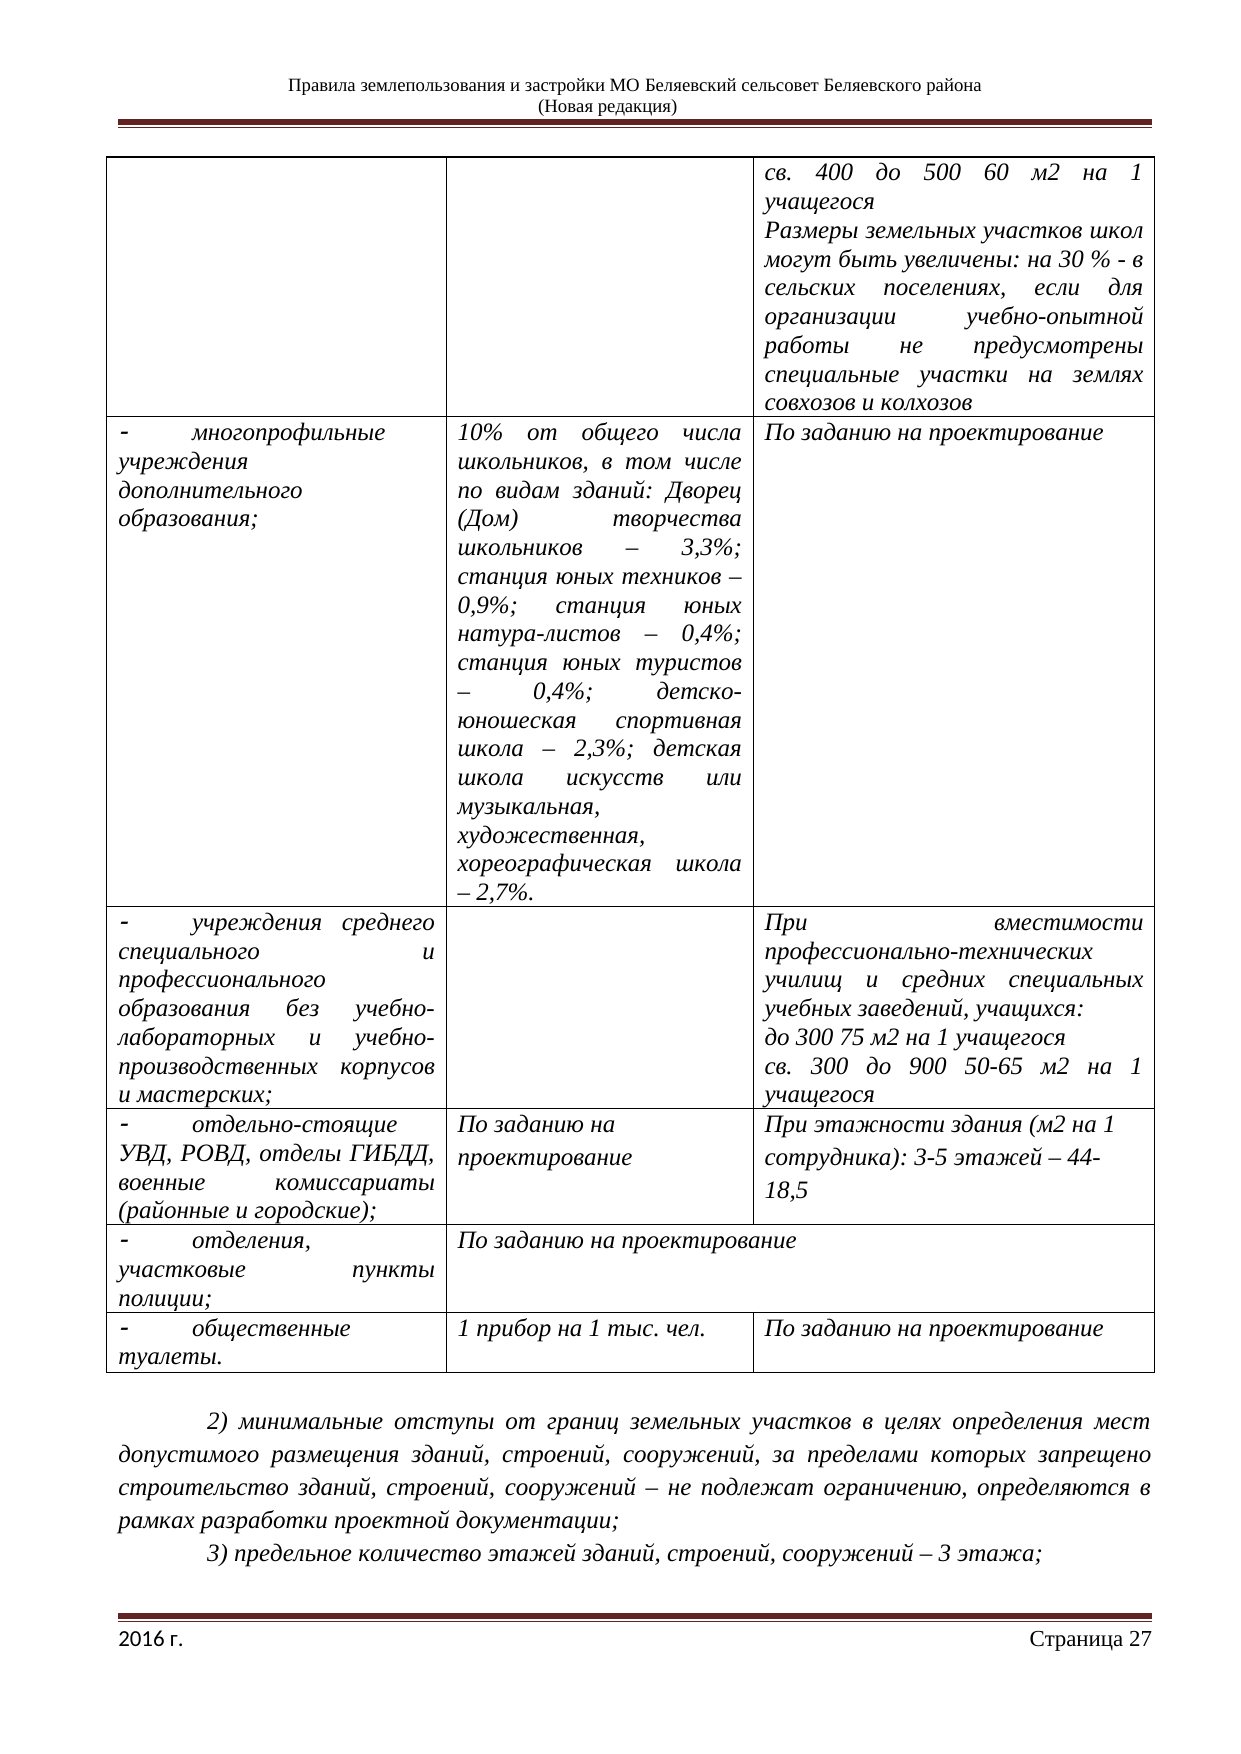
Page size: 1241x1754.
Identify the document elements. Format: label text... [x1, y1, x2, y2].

table_cell отдельно-стоящие УВД, РОВД, отделы ГИБДД, военные комиссариаты (районные и городские); [107, 1109, 446, 1224]
table_cell По заданию на проектирование [447, 1225, 1154, 1312]
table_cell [107, 158, 446, 416]
table_cell По заданию на проектирование [447, 1109, 753, 1224]
table_cell учреждения среднего специального и профессионального образования без учебно-лабораторных и учебно-производственных корпусов и мастерских; [107, 907, 446, 1108]
table_cell По заданию на проектирование [754, 1313, 1154, 1372]
table_cell При вместимости профессионально-технических училищ и средних специальных учебных заведений, учащихся: до 300 75 м2 на 1 учащегося св. 300 до 900 50-65 м2 на 1 учащегося [754, 907, 1154, 1108]
table_cell общественные туалеты. [107, 1313, 446, 1372]
text 3) предельное количество этажей зданий, строений, сооружений – 3 этажа; [118, 1538, 1152, 1567]
table_cell 10% от общего числа школьников, в том числе по видам зданий: Дворец (Дом) творчества школьников – 3,3%; станция юных техников – 0,9%; станция юных натура-листов – 0,4%; станция юных туристов – 0,4%; детско-юношеская спортивная школа – 2,3%; детская школа искусств или музыкальная, художественная, хореографическая школа – 2,7%. [447, 417, 753, 906]
table_cell При этажности здания (м2 на 1 сотрудника): 3-5 этажей – 44-18,5 [754, 1109, 1154, 1224]
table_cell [447, 158, 753, 416]
table_cell многопрофильные учреждения дополнительного образования; [107, 417, 446, 906]
table_cell 1 прибор на 1 тыс. чел. [447, 1313, 753, 1372]
table_cell отделения, участковые пункты полиции; [107, 1225, 446, 1312]
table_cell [754, 158, 1154, 416]
table_cell По заданию на проектирование [754, 417, 1154, 906]
text 2) минимальные отступы от границ земельных участков в целях определения мест допустимого размещения зданий, строений, сооружений, за пределами которых запрещено строительство зданий, строений, сооружений – не подлежат ограничению, определяются в рамках разработки проектной документации; [118, 1406, 1152, 1534]
table_cell [447, 907, 753, 1108]
